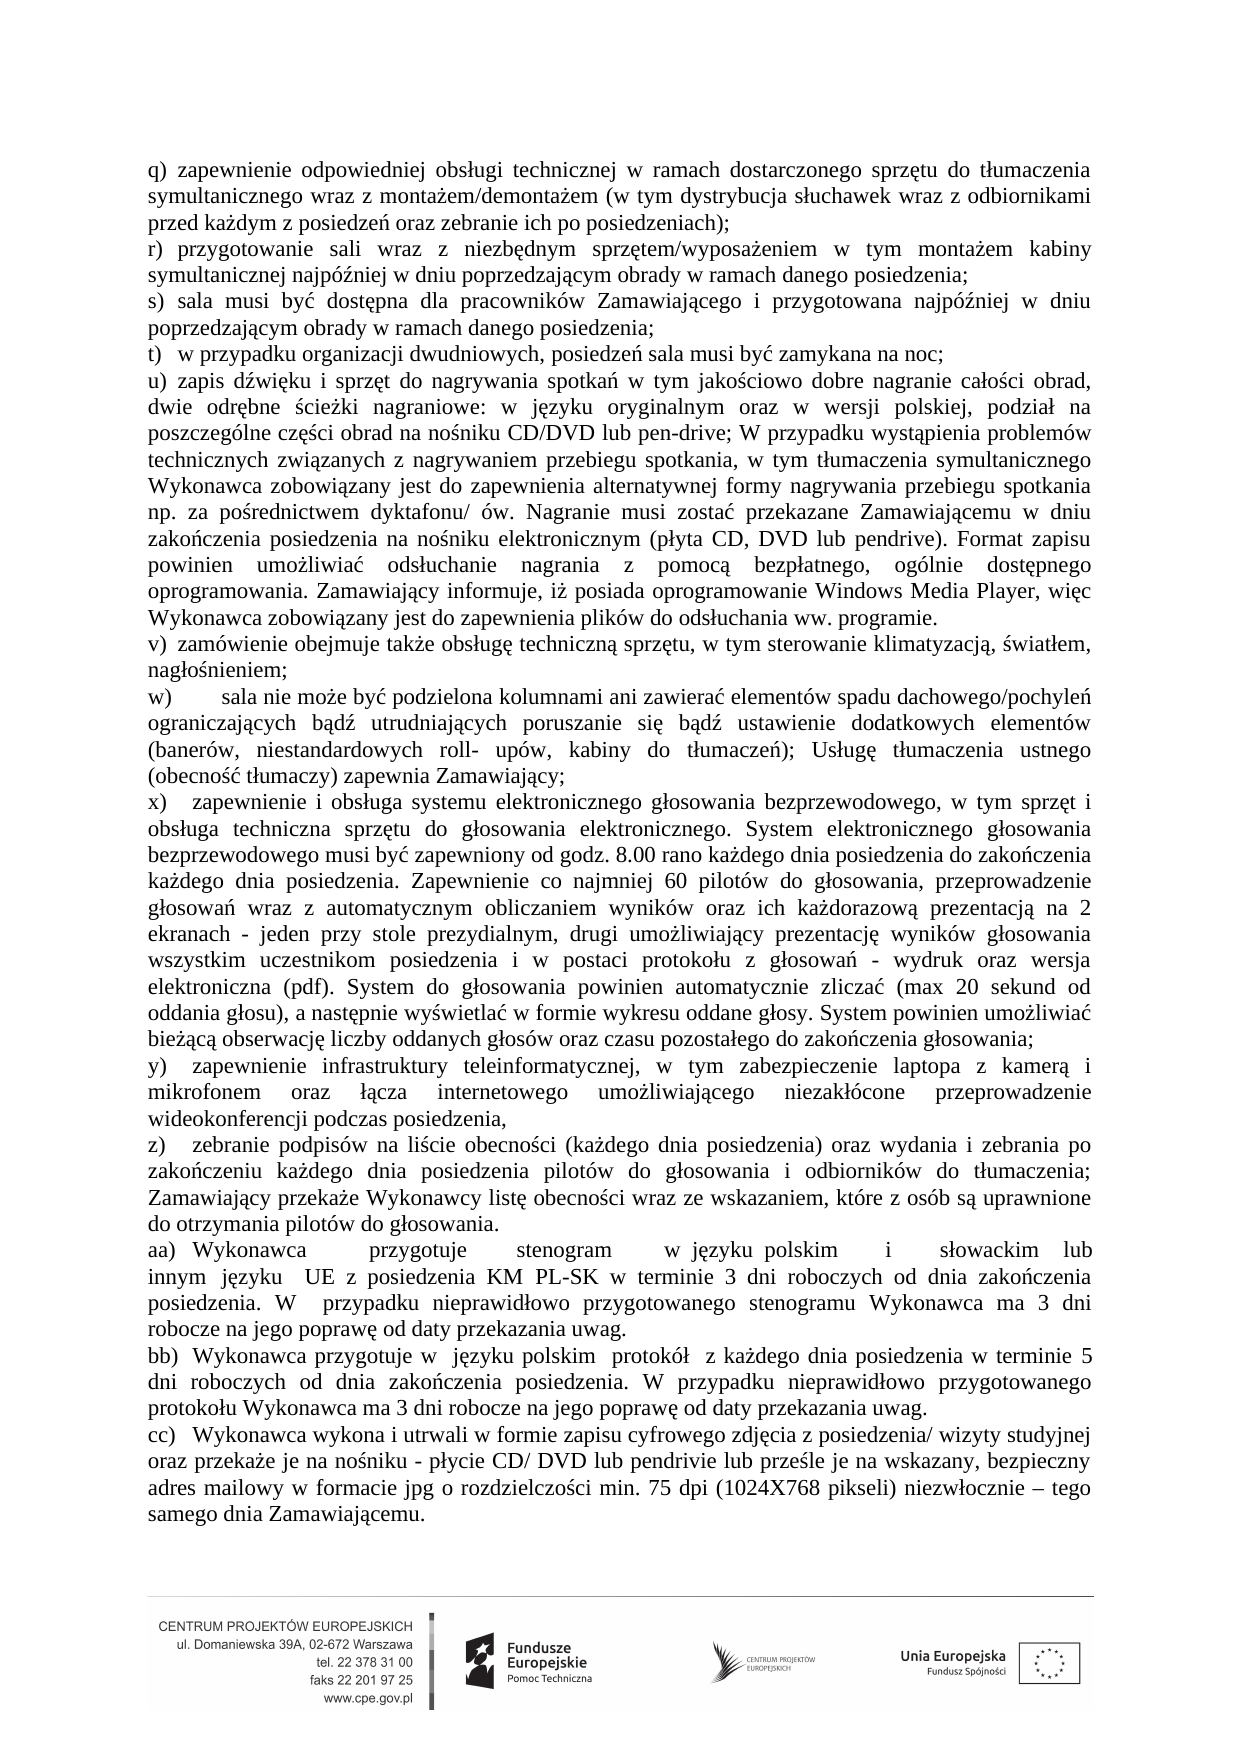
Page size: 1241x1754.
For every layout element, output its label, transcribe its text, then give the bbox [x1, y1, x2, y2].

list Wykonawca przygotuje w języku polskim protokół z każdego dnia posiedzenia w terminie 5 dni roboczych od dnia zakończenia posiedzenia. W przypadku nieprawidłowo przygotowanego protokołu Wykonawca ma 3 dni robocze na jego poprawę od daty przekazania uwag. [148, 1342, 1093, 1421]
list Wykonawca przygotuje stenogram w języku polskim i słowackim lub innym języku UE z posiedzenia KM PL-SK w terminie 3 dni roboczych od dnia zakończenia posiedzenia. W przypadku nieprawidłowo przygotowanego stenogramu Wykonawca ma 3 dni robocze na jego poprawę od daty przekazania uwag. [148, 1236, 1093, 1342]
list sala musi być dostępna dla pracowników Zamawiającego i przygotowana najpóźniej w dniu poprzedzającym obrady w ramach danego posiedzenia; [148, 288, 1093, 340]
list zebranie podpisów na liście obecności (każdego dnia posiedzenia) oraz wydania i zebrania po zakończeniu każdego dnia posiedzenia pilotów do głosowania i odbiorników do tłumaczenia; Zamawiający przekaże Wykonawcy listę obecności wraz ze wskazaniem, które z osób są uprawnione do otrzymania pilotów do głosowania. [148, 1131, 1093, 1236]
list zapewnienie infrastruktury teleinformatycznej, w tym zabezpieczenie laptopa z kamerą i mikrofonem oraz łącza internetowego umożliwiającego niezakłócone przeprowadzenie wideokonferencji podczas posiedzenia, [148, 1052, 1093, 1131]
list zamówienie obejmuje także obsługę techniczną sprzętu, w tym sterowanie klimatyzacją, światłem, nagłośnieniem; [148, 630, 1093, 683]
picture [147, 1596, 1094, 1710]
list Wykonawca wykona i utrwali w formie zapisu cyfrowego zdjęcia z posiedzenia/ wizyty studyjnej oraz przekaże je na nośniku - płycie CD/ DVD lub pendrivie lub prześle je na wskazany, bezpieczny adres mailowy w formacie jpg o rozdzielczości min. 75 dpi (1024X768 pikseli) niezwłocznie – tego samego dnia Zamawiającemu. [148, 1421, 1093, 1526]
list zapewnienie odpowiedniej obsługi technicznej w ramach dostarczonego sprzętu do tłumaczenia symultanicznego wraz z montażem/demontażem (w tym dystrybucja słuchawek wraz z odbiornikami przed każdym z posiedzeń oraz zebranie ich po posiedzeniach); [148, 145, 1093, 235]
list sala nie może być podzielona kolumnami ani zawierać elementów spadu dachowego/pochyleń ograniczających bądź utrudniających poruszanie się bądź ustawienie dodatkowych elementów (banerów, niestandardowych roll- upów, kabiny do tłumaczeń); Usługę tłumaczenia ustnego (obecność tłumaczy) zapewnia Zamawiający; [148, 683, 1093, 788]
list zapewnienie i obsługa systemu elektronicznego głosowania bezprzewodowego, w tym sprzęt i obsługa techniczna sprzętu do głosowania elektronicznego. System elektronicznego głosowania bezprzewodowego musi być zapewniony od godz. 8.00 rano każdego dnia posiedzenia do zakończenia każdego dnia posiedzenia. Zapewnienie co najmniej 60 pilotów do głosowania, przeprowadzenie głosowań wraz z automatycznym obliczaniem wyników oraz ich każdorazową prezentacją na 2 ekranach - jeden przy stole prezydialnym, drugi umożliwiający prezentację wyników głosowania wszystkim uczestnikom posiedzenia i w postaci protokołu z głosowań - wydruk oraz wersja elektroniczna (pdf). System do głosowania powinien automatycznie zliczać (max 20 sekund od oddania głosu), a następnie wyświetlać w formie wykresu oddane głosy. System powinien umożliwiać bieżącą obserwację liczby oddanych głosów oraz czasu pozostałego do zakończenia głosowania; [148, 788, 1093, 1052]
list przygotowanie sali wraz z niezbędnym sprzętem/wyposażeniem w tym montażem kabiny symultanicznej najpóźniej w dniu poprzedzającym obrady w ramach danego posiedzenia; [148, 235, 1093, 288]
list zapis dźwięku i sprzęt do nagrywania spotkań w tym jakościowo dobre nagranie całości obrad, dwie odrębne ścieżki nagraniowe: w języku oryginalnym oraz w wersji polskiej, podział na poszczególne części obrad na nośniku CD/DVD lub pen-drive; W przypadku wystąpienia problemów technicznych związanych z nagrywaniem przebiegu spotkania, w tym tłumaczenia symultanicznego Wykonawca zobowiązany jest do zapewnienia alternatywnej formy nagrywania przebiegu spotkania np. za pośrednictwem dyktafonu/ ów. Nagranie musi zostać przekazane Zamawiającemu w dniu zakończenia posiedzenia na nośniku elektronicznym (płyta CD, DVD lub pendrive). Format zapisu powinien umożliwiać odsłuchanie nagrania z pomocą bezpłatnego, ogólnie dostępnego oprogramowania. Zamawiający informuje, iż posiada oprogramowanie Windows Media Player, więc Wykonawca zobowiązany jest do zapewnienia plików do odsłuchania ww. programie. [148, 367, 1093, 630]
list w przypadku organizacji dwudniowych, posiedzeń sala musi być zamykana na noc; [148, 340, 1093, 367]
